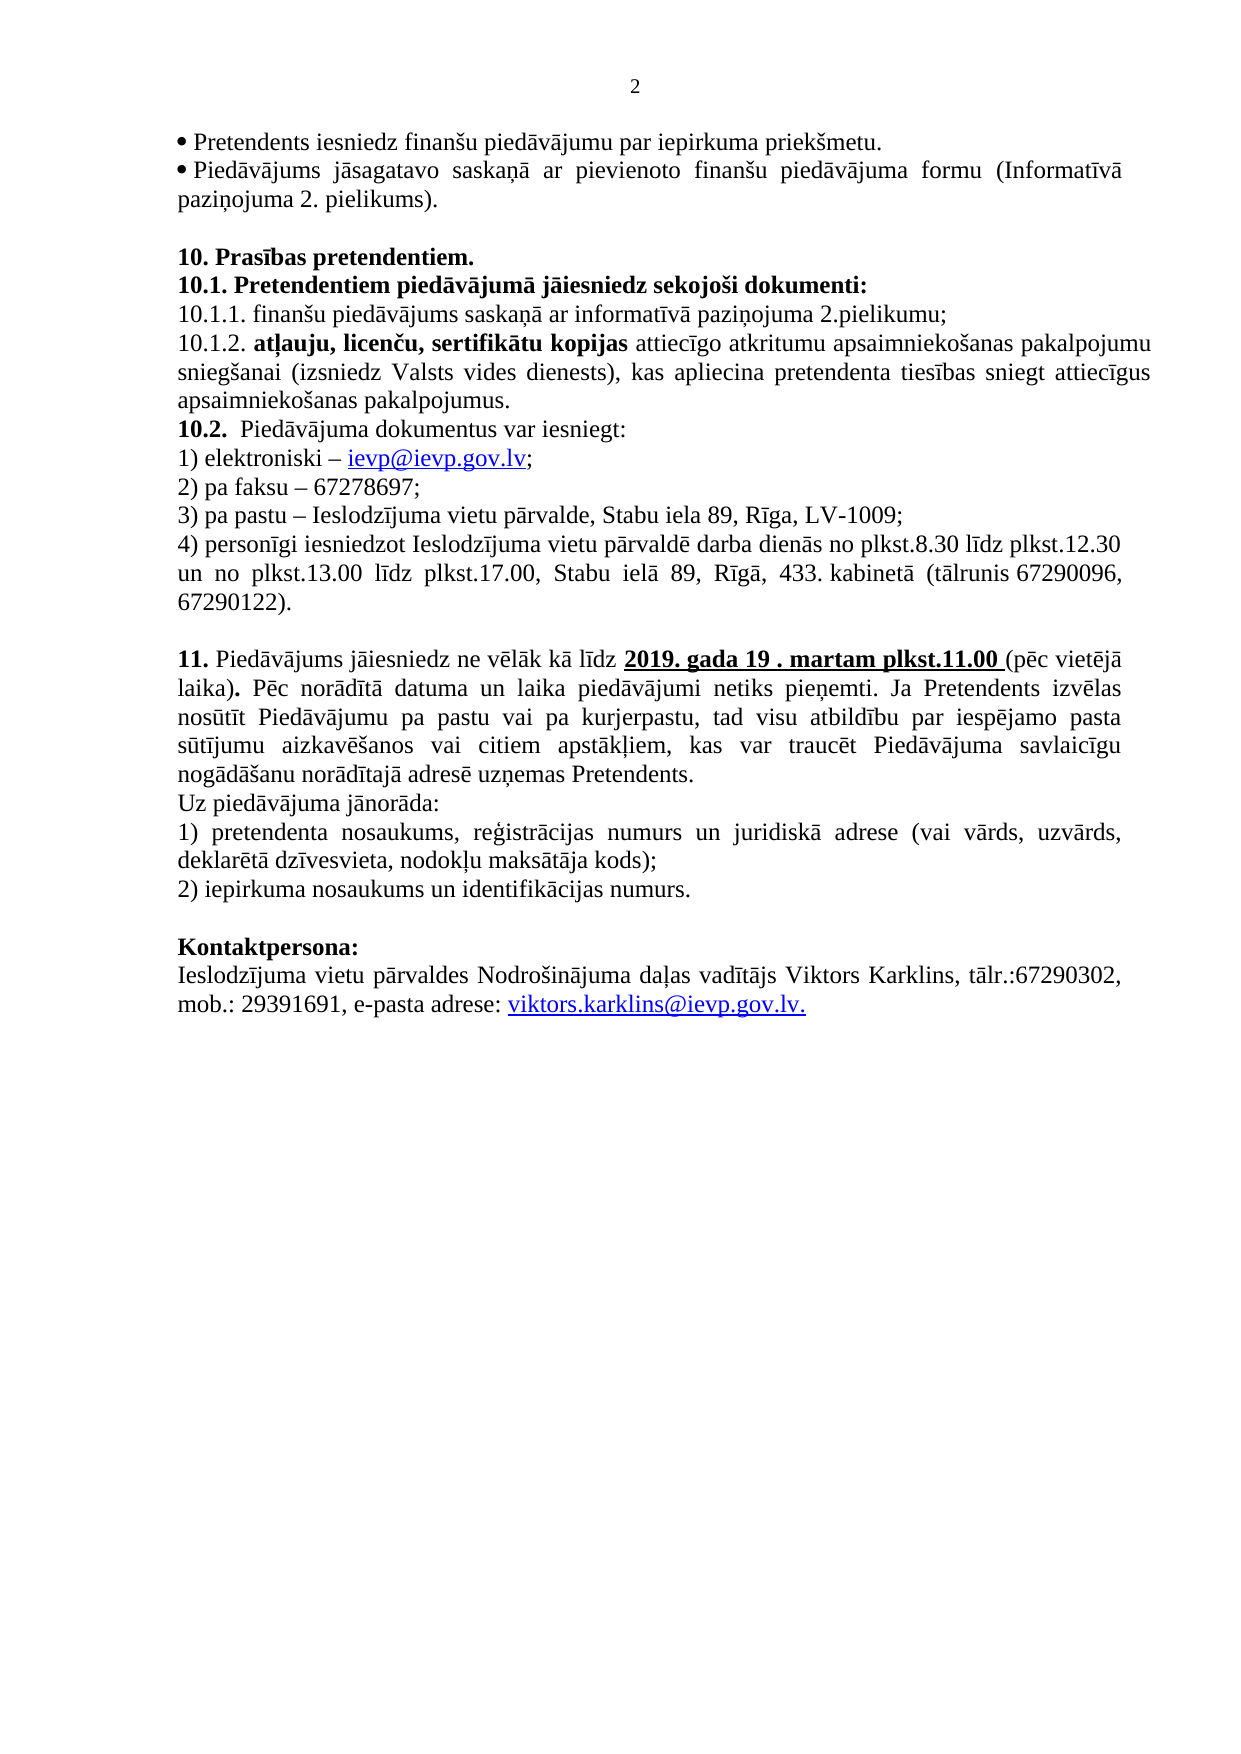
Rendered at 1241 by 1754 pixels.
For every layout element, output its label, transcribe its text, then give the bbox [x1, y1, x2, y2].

text 10. Prasības pretendentiem. [177, 242, 1152, 270]
text 10.1.1. finanšu piedāvājums saskaņā ar informatīvā paziņojuma 2.pielikumu; [177, 299, 1152, 328]
text Uz piedāvājuma jānorāda: [177, 788, 1152, 817]
text 1) pretendenta nosaukums, reģistrācijas numurs un juridiskā adrese (vai vārds, uzvārds, deklarētā dzīvesvieta, nodokļu maksātāja kods); [177, 817, 1122, 874]
text 1) elektroniski – ievp@ievp.gov.lv; [177, 443, 1152, 472]
text 11. Piedāvājums jāiesniedz ne vēlāk kā līdz 2019. gada 19 . martam plkst.11.00 (pēc vietējā laika). Pēc norādītā datuma un laika piedāvājumi netiks pieņemti. Ja Pretendents izvēlas nosūtīt Piedāvājumu pa pastu vai pa kurjerpastu, tad visu atbildību par iespējamo pasta sūtījumu aizkavēšanos vai citiem apstākļiem, kas var traucēt Piedāvājuma savlaicīgu nogādāšanu norādītajā adresē uzņemas Pretendents. [177, 644, 1122, 788]
text 10.1. Pretendentiem piedāvājumā jāiesniedz sekojoši dokumenti: [177, 270, 1152, 299]
text Ieslodzījuma vietu pārvaldes Nodrošinājuma daļas vadītājs Viktors Karklins, tālr.:67290302, mob.: 29391691, e-pasta adrese: viktors.karklins@ievp.gov.lv. [177, 960, 1122, 1018]
text 10.2. Piedāvājuma dokumentus var iesniegt: [177, 414, 1152, 443]
list Pretendents iesniedz finanšu piedāvājumu par iepirkuma priekšmetu. [177, 127, 1152, 155]
text 10.1.2. atļauju, licenču, sertifikātu kopijas attiecīgo atkritumu apsaimniekošanas pakalpojumu sniegšanai (izsniedz Valsts vides dienests), kas apliecina pretendenta tiesības sniegt attiecīgus apsaimniekošanas pakalpojumus. [177, 328, 1152, 414]
list Piedāvājums jāsagatavo saskaņā ar pievienoto finanšu piedāvājuma formu (Informatīvā paziņojuma 2. pielikums). [177, 155, 1122, 213]
text Kontaktpersona: [177, 932, 1122, 960]
text 4) personīgi iesniedzot Ieslodzījuma vietu pārvaldē darba dienās no plkst.8.30 līdz plkst.12.30 un no plkst.13.00 līdz plkst.17.00, Stabu ielā 89, Rīgā, 433. kabinetā (tālrunis 67290096, 67290122). [177, 529, 1122, 615]
text 3) pa pastu – Ieslodzījuma vietu pārvalde, Stabu iela 89, Rīga, LV-1009; [177, 500, 1152, 529]
text 2) pa faksu – 67278697; [177, 472, 1152, 500]
text 2) iepirkuma nosaukums un identifikācijas numurs. [177, 874, 1152, 903]
